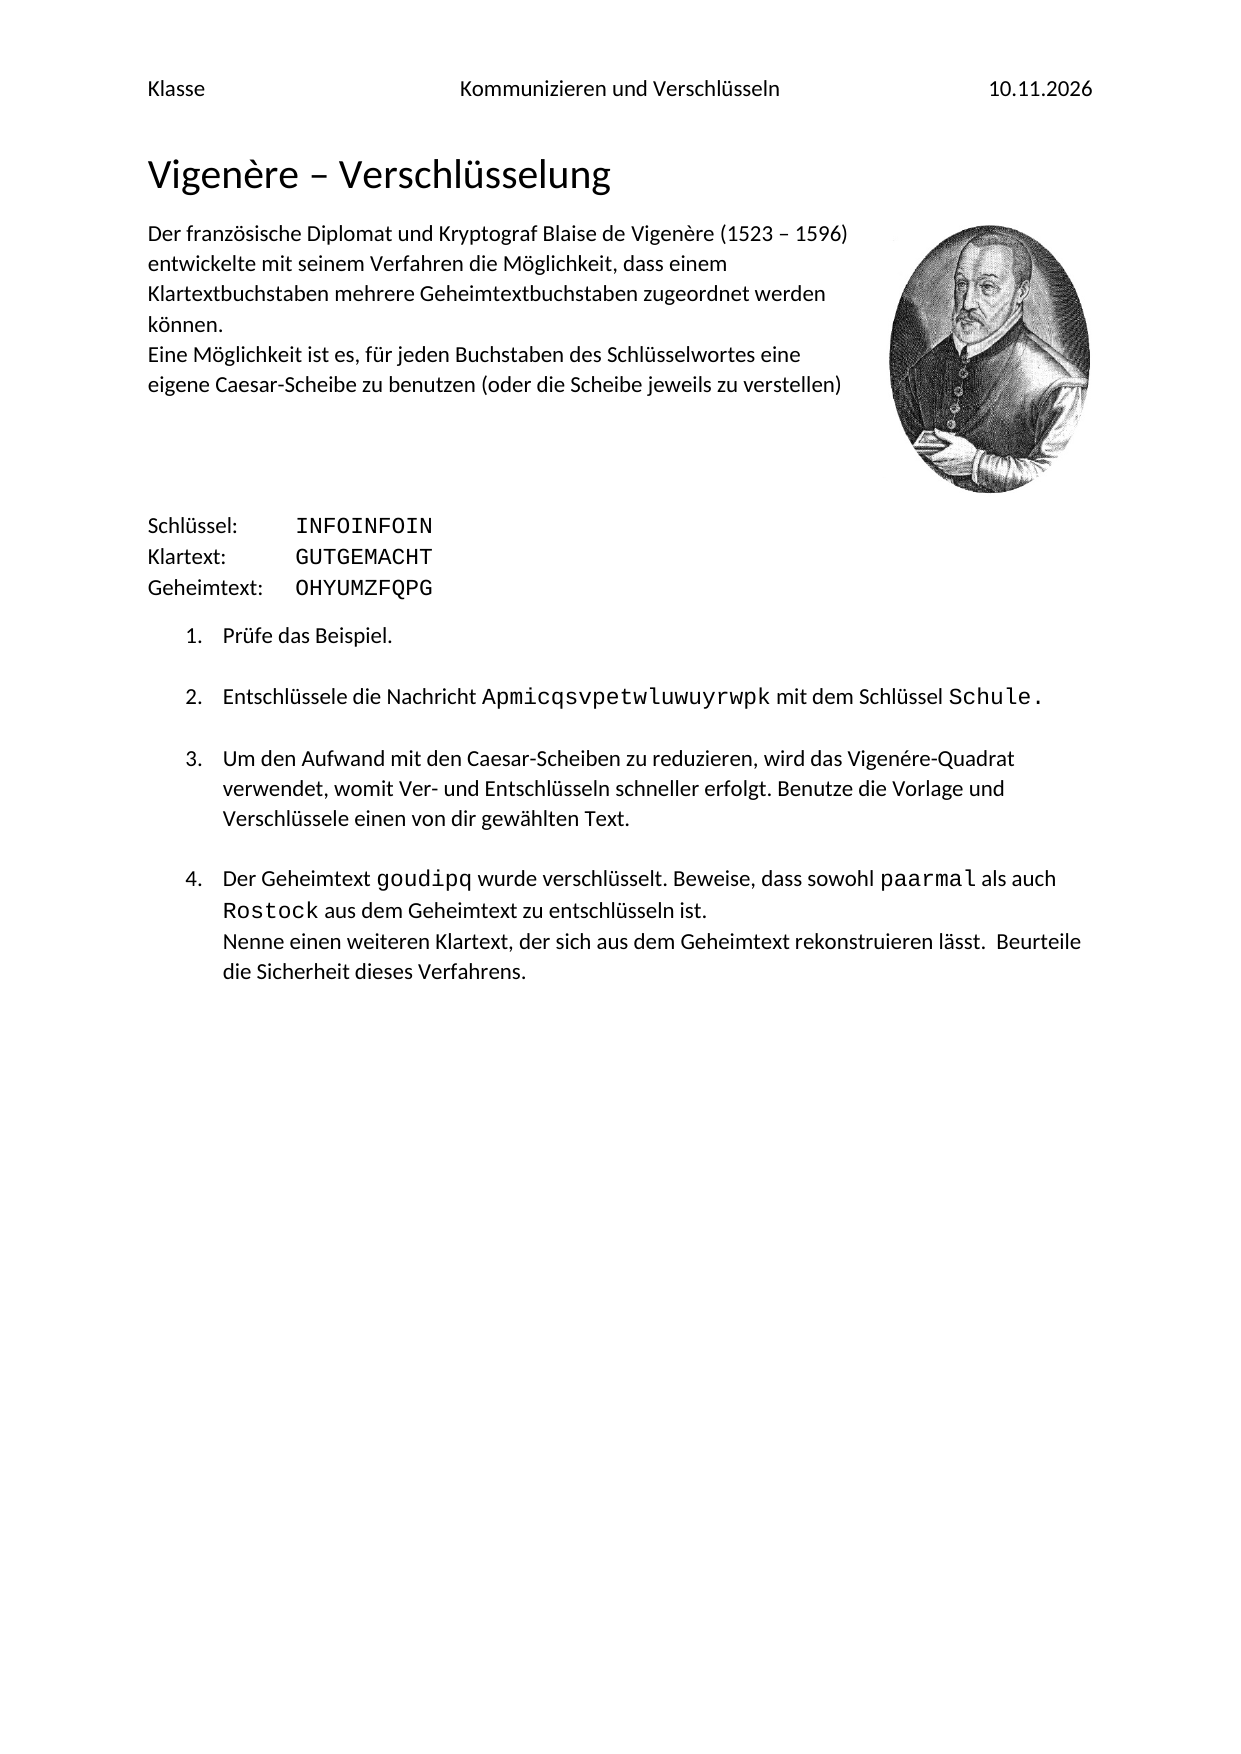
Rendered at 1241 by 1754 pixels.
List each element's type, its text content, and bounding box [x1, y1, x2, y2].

picture [882, 219, 1097, 497]
list Nenne einen weiteren Klartext, der sich aus dem Geheimtext rekonstruieren lässt. Beurteile die Sicherheit dieses Verfahrens. [223, 927, 1093, 986]
list Der Geheimtext goudipq wurde verschlüsselt. Beweise, dass sowohl paarmal als auch Rostock aus dem Geheimtext zu entschlüsseln ist. [185, 864, 1093, 925]
text Der französische Diplomat und Kryptograf Blaise de Vigenère (1523 – 1596) entwickelte mit seinem Verfahren die Möglichkeit, dass einem Klartextbuchstaben mehrere Geheimtextbuchstaben zugeordnet werden können. Eine Möglichkeit ist es, für jeden Buchstaben des Schlüsselwortes eine eigene Caesar-Scheibe zu benutzen (oder die Scheibe jeweils zu verstellen) [148, 219, 882, 398]
text Schlüssel: INFOINFOIN Klartext: GUTGEMACHT Geheimtext: OHYUMZFQPG [148, 511, 1093, 603]
list Entschlüssele die Nachricht Apmicqsvpetwluwuyrwpk mit dem Schlüssel Schule. [185, 682, 1093, 741]
text Vigenère – Verschlüsselung [308, 148, 1093, 198]
list Prüfe das Beispiel. [185, 622, 1093, 680]
list Um den Aufwand mit den Caesar-Scheiben zu reduzieren, wird das Vigenére-Quadrat verwendet, womit Ver- und Entschlüsseln schneller erfolgt. Benutze die Vorlage und Verschlüssele einen von dir gewählten Text. [185, 744, 1093, 862]
